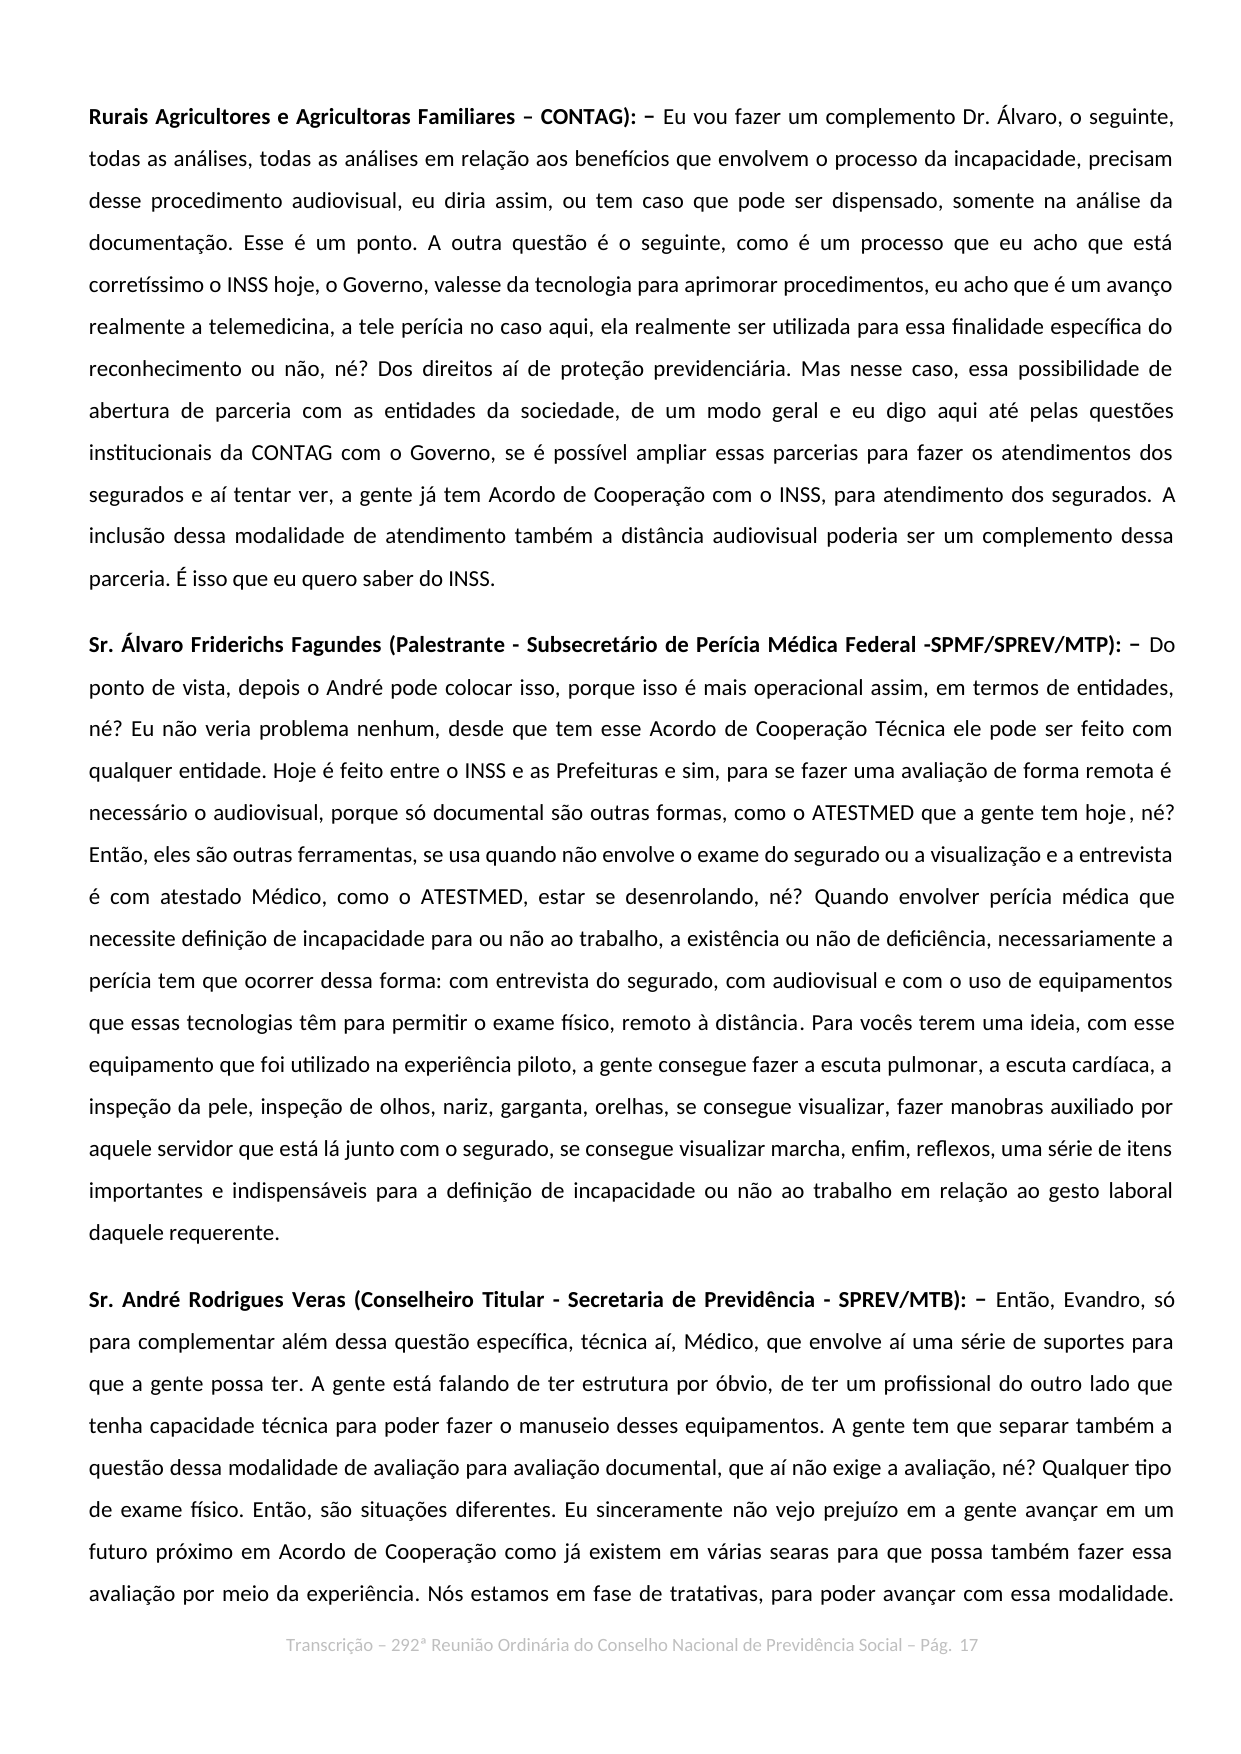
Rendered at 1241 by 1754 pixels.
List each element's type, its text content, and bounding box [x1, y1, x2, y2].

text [89, 102, 1175, 592]
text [89, 1285, 1175, 1607]
text Sr. Álvaro Friderichs Fagundes (Palestrante - Subsecretário de Perícia Médica Federal -SPMF/SPREV/MTP): − Do ponto de vista, depois o André pode colocar isso, porque isso é mais operacional assim, em termos de entidades, né? Eu não veria problema nenhum, desde que tem esse Acordo de Cooperação Técnica ele pode ser feito com qualquer entidade. Hoje é feito entre o INSS e as Prefeituras e sim, para se fazer uma avaliação de forma remota é necessário o audiovisual, porque só documental são outras formas, como o ATESTMED que a gente tem hoje, né? Então, eles são outras ferramentas, se usa quando não envolve o exame do segurado ou a visualização e a entrevista é com atestado Médico, como o ATESTMED, estar se desenrolando, né? Quando envolver perícia médica que necessite definição de incapacidade para ou não ao trabalho, a existência ou não de deficiência, necessariamente a perícia tem que ocorrer dessa forma: com entrevista do segurado, com audiovisual e com o uso de equipamentos que essas tecnologias têm para permitir o exame físico, remoto à distância. Para vocês terem uma ideia, com esse equipamento que foi utilizado na experiência piloto, a gente consegue fazer a escuta pulmonar, a escuta cardíaca, a inspeção da pele, inspeção de olhos, nariz, garganta, orelhas, se consegue visualizar, fazer manobras auxiliado por aquele servidor que está lá junto com o segurado, se consegue visualizar marcha, enfim, reflexos, uma série de itens importantes e indispensáveis para a definição de incapacidade ou não ao trabalho em relação ao gesto laboral daquele requerente. [89, 631, 1175, 1246]
